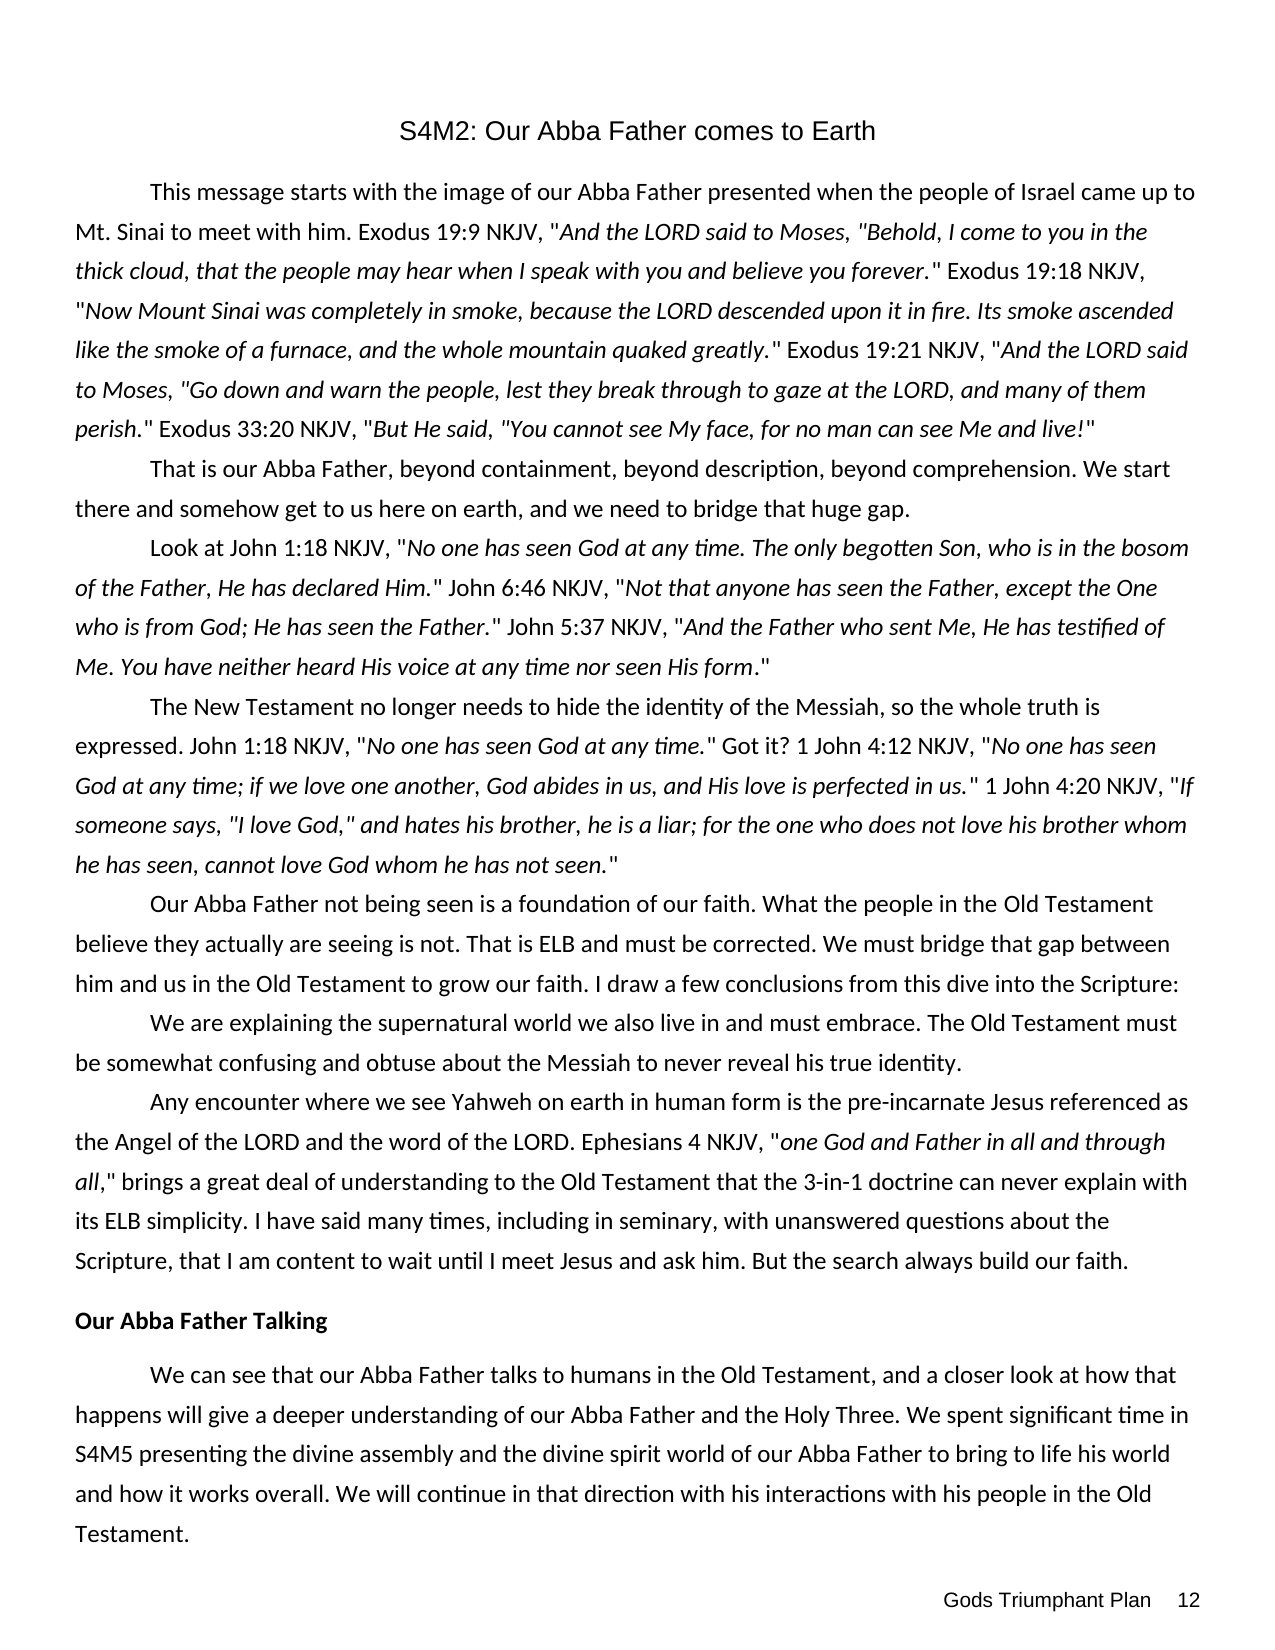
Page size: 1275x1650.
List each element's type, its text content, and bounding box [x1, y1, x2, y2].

text Our Abba Father not being seen is a foundation of our faith. What the people in the Old Testament believe they actually are seeing is not. That is ELB and must be corrected. We must bridge that gap between him and us in the Old Testament to grow our faith. I draw a few conclusions from this dive into the Scripture: [75, 888, 1200, 998]
text We can see that our Abba Father talks to humans in the Old Testament, and a closer look at how that happens will give a deeper understanding of our Abba Father and the Holy Three. We spent significant time in S4M5 presenting the divine assembly and the divine spirit world of our Abba Father to bring to life his world and how it works overall. We will continue in that direction with his interactions with his people in the Old Testament. [75, 1359, 1200, 1548]
text We are explaining the supernatural world we also live in and must embrace. The Old Testament must be somewhat confusing and obtuse about the Messiah to never reveal his true identity. [75, 1007, 1200, 1077]
subtitle S4M2: Our Abba Father comes to Earth [75, 114, 1200, 146]
subtitle Our Abba Father Talking [75, 1305, 1200, 1336]
text Any encounter where we see Yahweh on earth in human form is the pre-incarnate Jesus referenced as the Angel of the LORD and the word of the LORD. Ephesians 4 NKJV, "one God and Father in all and through all," brings a great deal of understanding to the Old Testament that the 3-in-1 doctrine can never explain with its ELB simplicity. I have said many times, including in seminary, with unanswered questions about the Scripture, that I am content to wait until I meet Jesus and ask him. But the search always build our faith. [75, 1086, 1200, 1275]
text Look at John 1:18 NKJV, "No one has seen God at any time. The only begotten Son, who is in the bosom of the Father, He has declared Him." John 6:46 NKJV, "Not that anyone has seen the Father, except the One who is from God; He has seen the Father." John 5:37 NKJV, "And the Father who sent Me, He has testified of Me. You have neither heard His voice at any time nor seen His form." [75, 532, 1200, 682]
text The New Testament no longer needs to hide the identity of the Messiah, so the whole truth is expressed. John 1:18 NKJV, "No one has seen God at any time." Got it? 1 John 4:12 NKJV, "No one has seen God at any time; if we love one another, God abides in us, and His love is perfected in us." 1 John 4:20 NKJV, "If someone says, "I love God," and hates his brother, he is a liar; for the one who does not love his brother whom he has seen, cannot love God whom he has not seen." [75, 691, 1200, 879]
text This message starts with the image of our Abba Father presented when the people of Israel came up to Mt. Sinai to meet with him. Exodus 19:9 NKJV, "And the LORD said to Moses, "Behold, I come to you in the thick cloud, that the people may hear when I speak with you and believe you forever." Exodus 19:18 NKJV, "Now Mount Sinai was completely in smoke, because the LORD descended upon it in fire. Its smoke ascended like the smoke of a furnace, and the whole mountain quaked greatly." Exodus 19:21 NKJV, "And the LORD said to Moses, "Go down and warn the people, lest they break through to gaze at the LORD, and many of them perish." Exodus 33:20 NKJV, "But He said, "You cannot see My face, for no man can see Me and live!" [75, 176, 1200, 444]
text That is our Abba Father, beyond containment, beyond description, beyond comprehension. We start there and somehow get to us here on earth, and we need to bridge that huge gap. [75, 453, 1200, 523]
